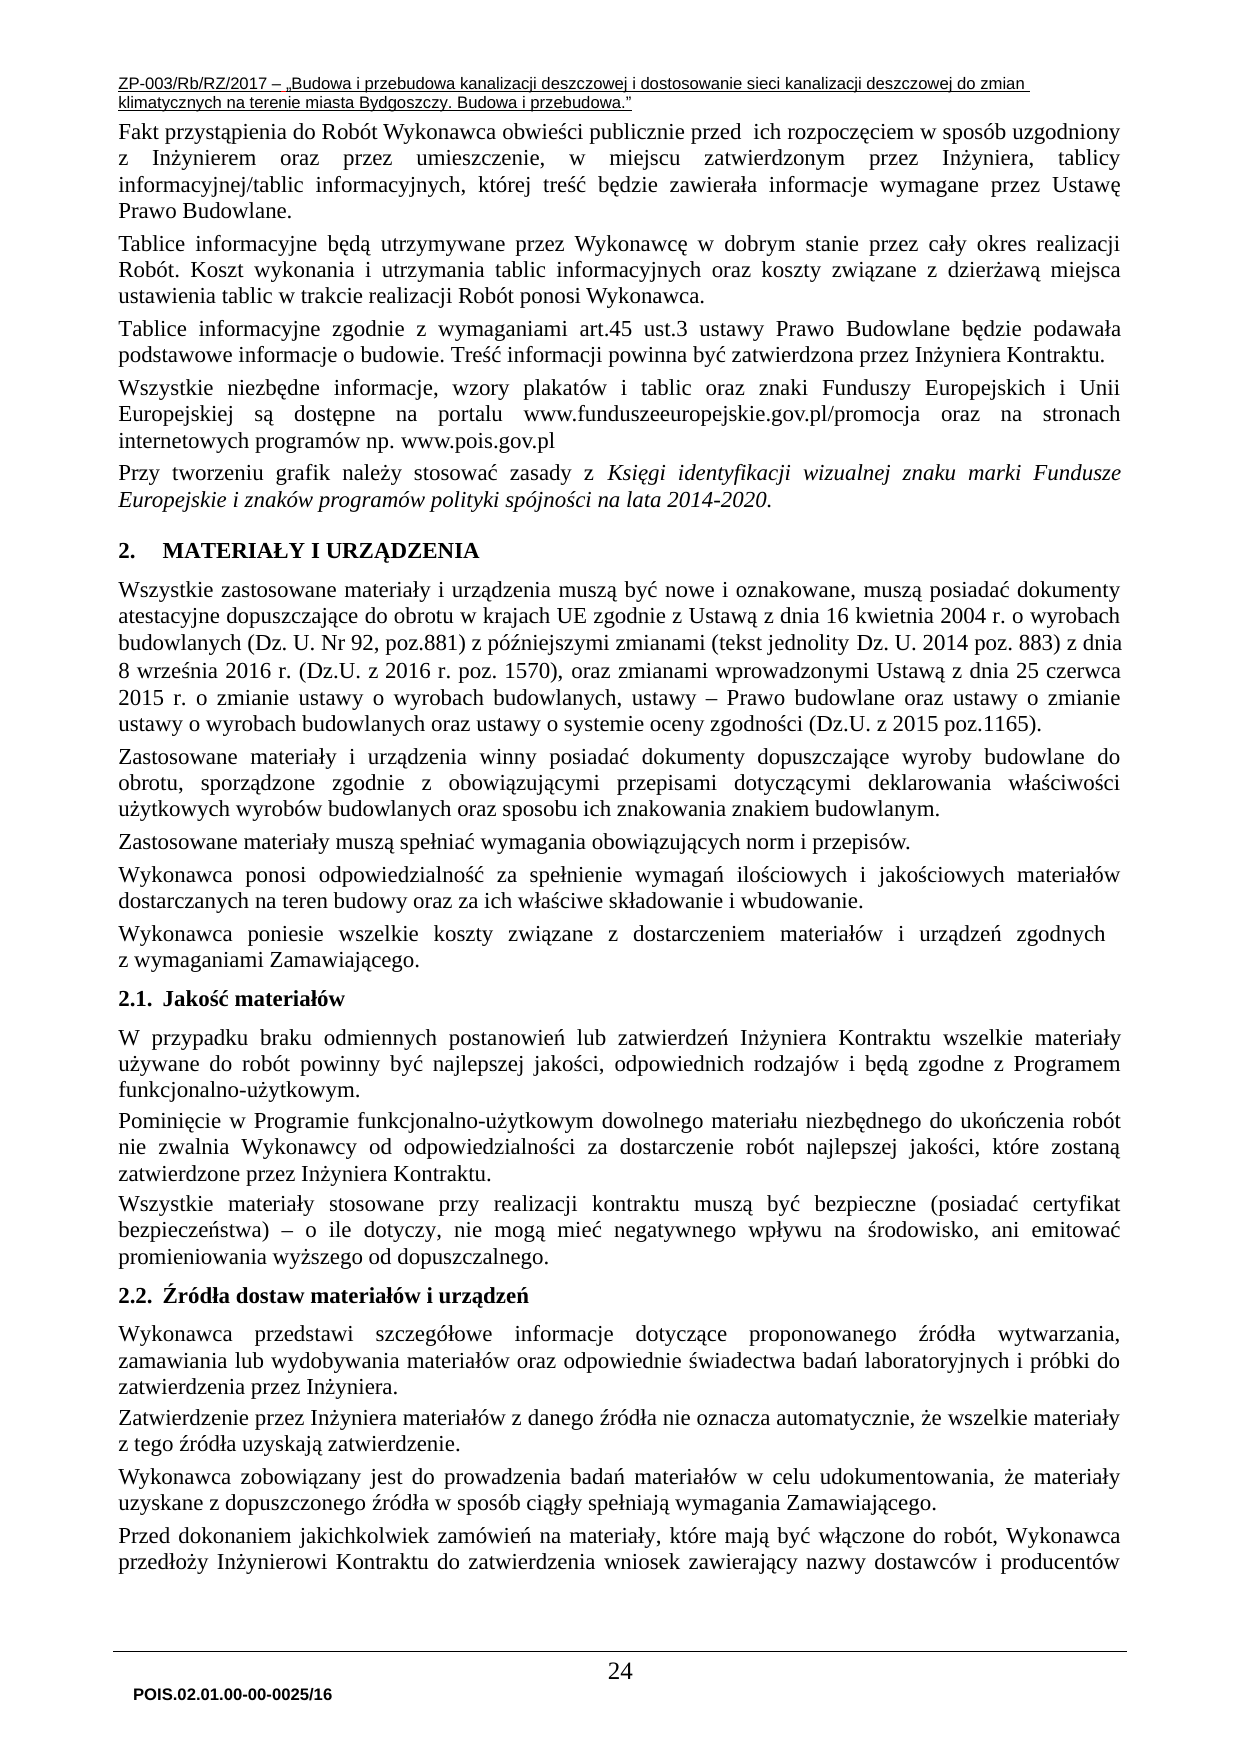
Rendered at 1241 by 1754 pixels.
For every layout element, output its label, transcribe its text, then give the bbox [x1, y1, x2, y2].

text Wykonawca przedstawi szczegółowe informacje dotyczące proponowanego źródła wytwarzania, zamawiania lub wydobywania materiałów oraz odpowiednie świadectwa badań laboratoryjnych i próbki do zatwierdzenia przez Inżyniera. [118, 1321, 1122, 1399]
text 2.2. Źródła dostaw materiałów i urządzeń [118, 1282, 1122, 1308]
text Tablice informacyjne będą utrzymywane przez Wykonawcę w dobrym stanie przez cały okres realizacji Robót. Koszt wykonania i utrzymania tablic informacyjnych oraz koszty związane z dzierżawą miejsca ustawienia tablic w trakcie realizacji Robót ponosi Wykonawca. [118, 230, 1122, 309]
text Wszystkie materiały stosowane przy realizacji kontraktu muszą być bezpieczne (posiadać certyfikat bezpieczeństwa) – o ile dotyczy, nie mogą mieć negatywnego wpływu na środowisko, ani emitować promieniowania wyższego od dopuszczalnego. [118, 1190, 1122, 1269]
text Przy tworzeniu grafik należy stosować zasady z Księgi identyfikacji wizualnej znaku marki Fundusze Europejskie i znaków programów polityki spójności na lata 2014-2020. [118, 459, 1122, 512]
text Zastosowane materiały i urządzenia winny posiadać dokumenty dopuszczające wyroby budowlane do obrotu, sporządzone zgodnie z obowiązującymi przepisami dotyczącymi deklarowania właściwości użytkowych wyrobów budowlanych oraz sposobu ich znakowania znakiem budowlanym. [118, 743, 1122, 822]
text Pominięcie w Programie funkcjonalno-użytkowym dowolnego materiału niezbędnego do ukończenia robót nie zwalnia Wykonawcy od odpowiedzialności za dostarczenie robót najlepszej jakości, które zostaną zatwierdzone przez Inżyniera Kontraktu. [118, 1107, 1122, 1186]
text Wykonawca ponosi odpowiedzialność za spełnienie wymagań ilościowych i jakościowych materiałów dostarczanych na teren budowy oraz za ich właściwe składowanie i wbudowanie. [118, 861, 1122, 913]
text Wykonawca zobowiązany jest do prowadzenia badań materiałów w celu udokumentowania, że materiały uzyskane z dopuszczonego źródła w sposób ciągły spełniają wymagania Zamawiającego. [118, 1463, 1122, 1515]
text Zatwierdzenie przez Inżyniera materiałów z danego źródła nie oznacza automatycznie, że wszelkie materiały z tego źródła uzyskają zatwierdzenie. [118, 1404, 1122, 1456]
text Tablice informacyjne zgodnie z wymaganiami art.45 ust.3 ustawy Prawo Budowlane będzie podawała podstawowe informacje o budowie. Treść informacji powinna być zatwierdzona przez Inżyniera Kontraktu. [118, 315, 1122, 368]
text 2.1. Jakość materiałów [118, 985, 1122, 1011]
title W przypadku braku odmiennych postanowień lub zatwierdzeń Inżyniera Kontraktu wszelkie materiały używane do robót powinny być najlepszej jakości, odpowiednich rodzajów i będą zgodne z Programem funkcjonalno-użytkowym. [118, 1024, 1122, 1103]
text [118, 1522, 1122, 1574]
text Wszystkie zastosowane materiały i urządzenia muszą być nowe i oznakowane, muszą posiadać dokumenty atestacyjne dopuszczające do obrotu w krajach UE zgodnie z Ustawą z dnia 16 kwietnia 2004 r. o wyrobach budowlanych (Dz. U. Nr 92, poz.881) z późniejszymi zmianami (tekst jednolity Dz. U. 2014 poz. 883) z dnia 8 września 2016 r. (Dz.U. z 2016 r. poz. 1570), oraz zmianami wprowadzonymi Ustawą z dnia 25 czerwca 2015 r. o zmianie ustawy o wyrobach budowlanych, ustawy – Prawo budowlane oraz ustawy o zmianie ustawy o wyrobach budowlanych oraz ustawy o systemie oceny zgodności (Dz.U. z 2015 poz.1165). [118, 576, 1122, 736]
text 2. MATERIAŁY I URZĄDZENIA [118, 537, 1122, 563]
text Fakt przystąpienia do Robót Wykonawca obwieści publicznie przed ich rozpoczęciem w sposób uzgodniony z Inżynierem oraz przez umieszczenie, w miejscu zatwierdzonym przez Inżyniera, tablicy informacyjnej/tablic informacyjnych, której treść będzie zawierała informacje wymagane przez Ustawę Prawo Budowlane. [118, 118, 1122, 223]
text Wszystkie niezbędne informacje, wzory plakatów i tablic oraz znaki Funduszy Europejskich i Unii Europejskiej są dostępne na portalu www.funduszeeuropejskie.gov.pl/promocja oraz na stronach internetowych programów np. www.pois.gov.pl [118, 374, 1122, 453]
text Wykonawca poniesie wszelkie koszty związane z dostarczeniem materiałów i urządzeń zgodnych z wymaganiami Zamawiającego. [118, 919, 1122, 972]
text Zastosowane materiały muszą spełniać wymagania obowiązujących norm i przepisów. [118, 828, 1122, 854]
